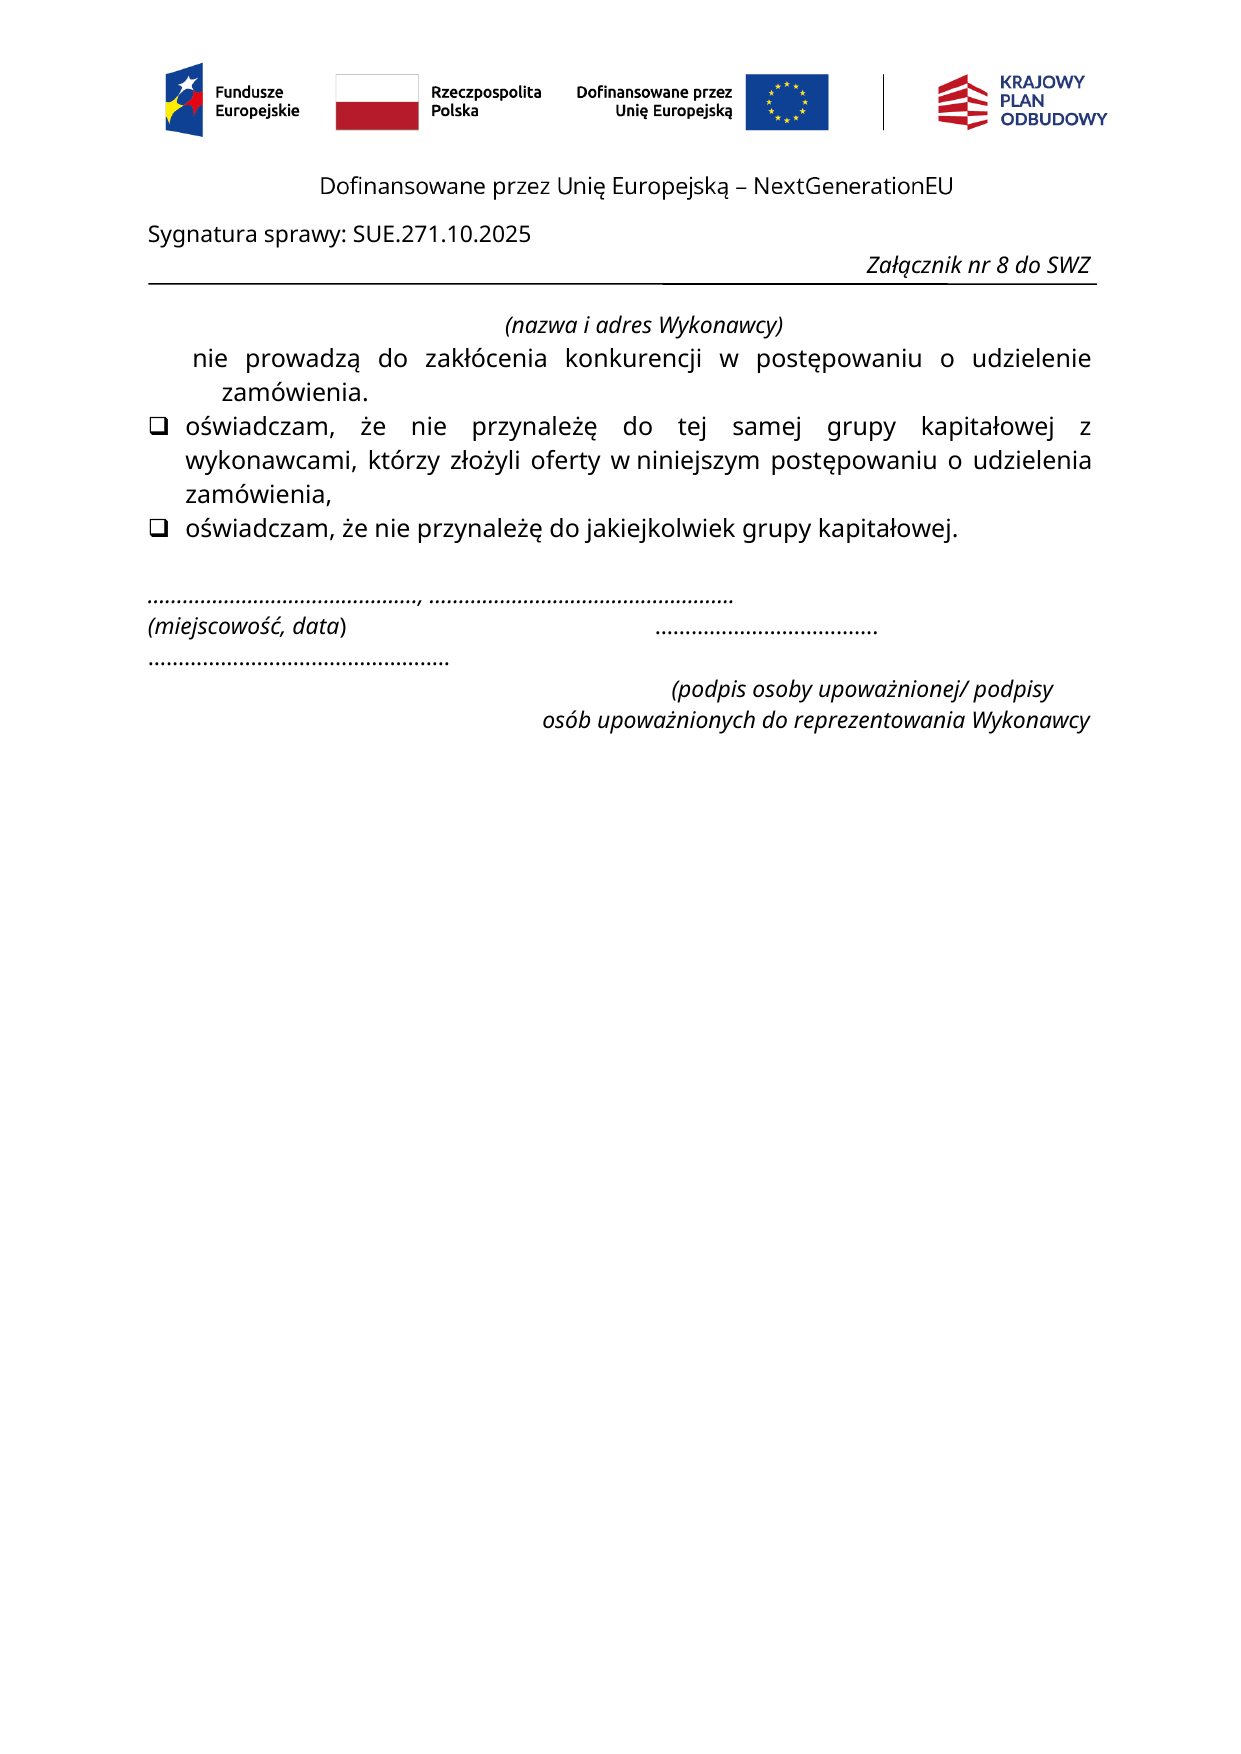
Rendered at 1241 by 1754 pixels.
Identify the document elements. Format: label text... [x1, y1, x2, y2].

text (nazwa i adres Wykonawcy) [192, 309, 1093, 340]
list oświadczam, że nie przynależę do tej samej grupy kapitałowej z wykonawcami, którzy złożyli oferty w niniejszym postępowaniu o udzielenia zamówienia, [148, 408, 1093, 511]
text ………………………………………., ……………………………………………. [148, 579, 1093, 610]
picture [147, 44, 1126, 218]
text osób upoważnionych do reprezentowania Wykonawcy [148, 704, 1093, 735]
text (podpis osoby upoważnionej/ podpisy [148, 672, 1093, 704]
list oświadczam, że nie przynależę do jakiejkolwiek grupy kapitałowej. [148, 511, 1093, 545]
text nie prowadzą do zakłócenia konkurencji w postępowaniu o udzielenie zamówienia. [192, 340, 1093, 408]
text (miejscowość, data) ……………………………….………………………………………….. [148, 610, 1093, 672]
